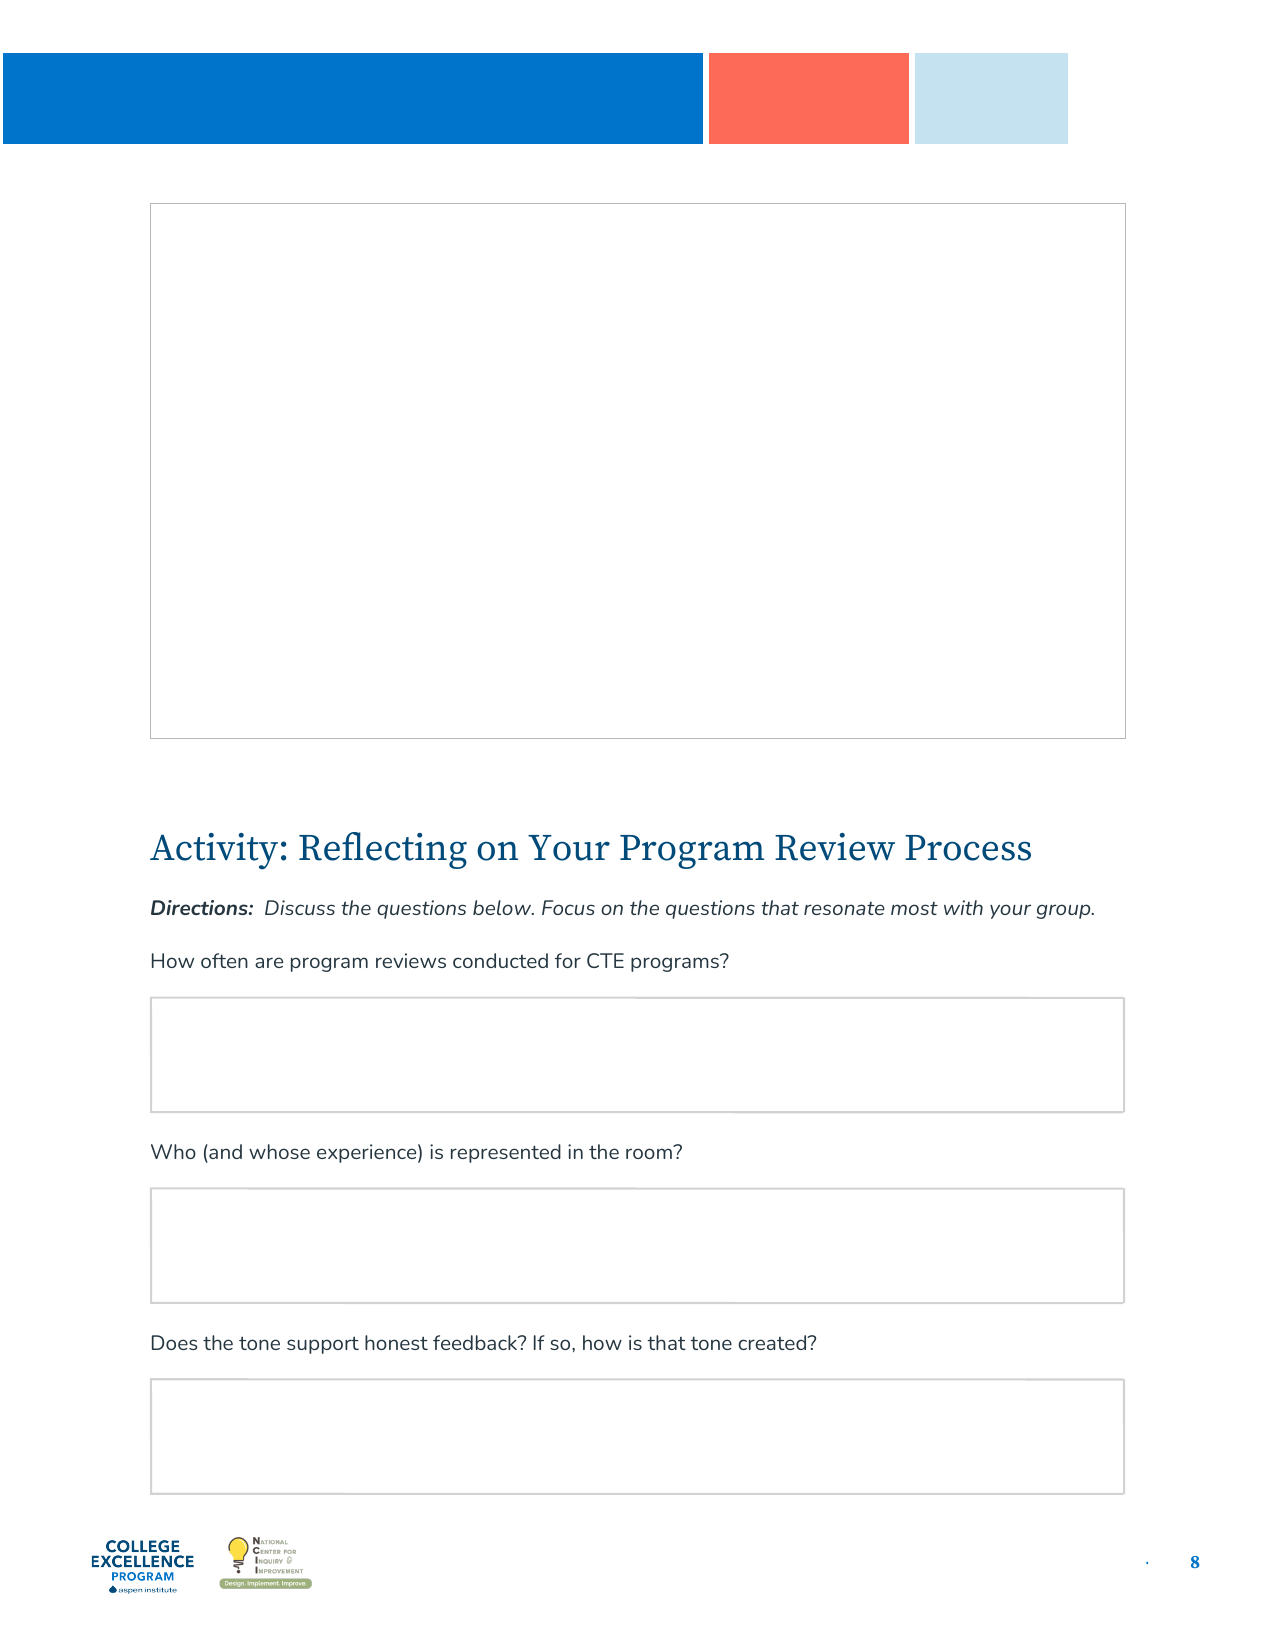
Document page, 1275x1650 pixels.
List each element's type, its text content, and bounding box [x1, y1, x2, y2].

subtitle Activity: Reflecting on Your Program Review Process [150, 826, 1125, 873]
picture [217, 1534, 314, 1591]
picture [91, 1540, 194, 1595]
text Who (and whose experience) is represented in the room? [150, 1138, 1125, 1167]
text Directions: Discuss the questions below. Focus on the questions that resonate most with your group. [150, 894, 1125, 922]
text Does the tone support honest feedback? If so, how is that tone created? [150, 1329, 1125, 1357]
text How often are program reviews conducted for CTE programs? [150, 947, 1125, 976]
